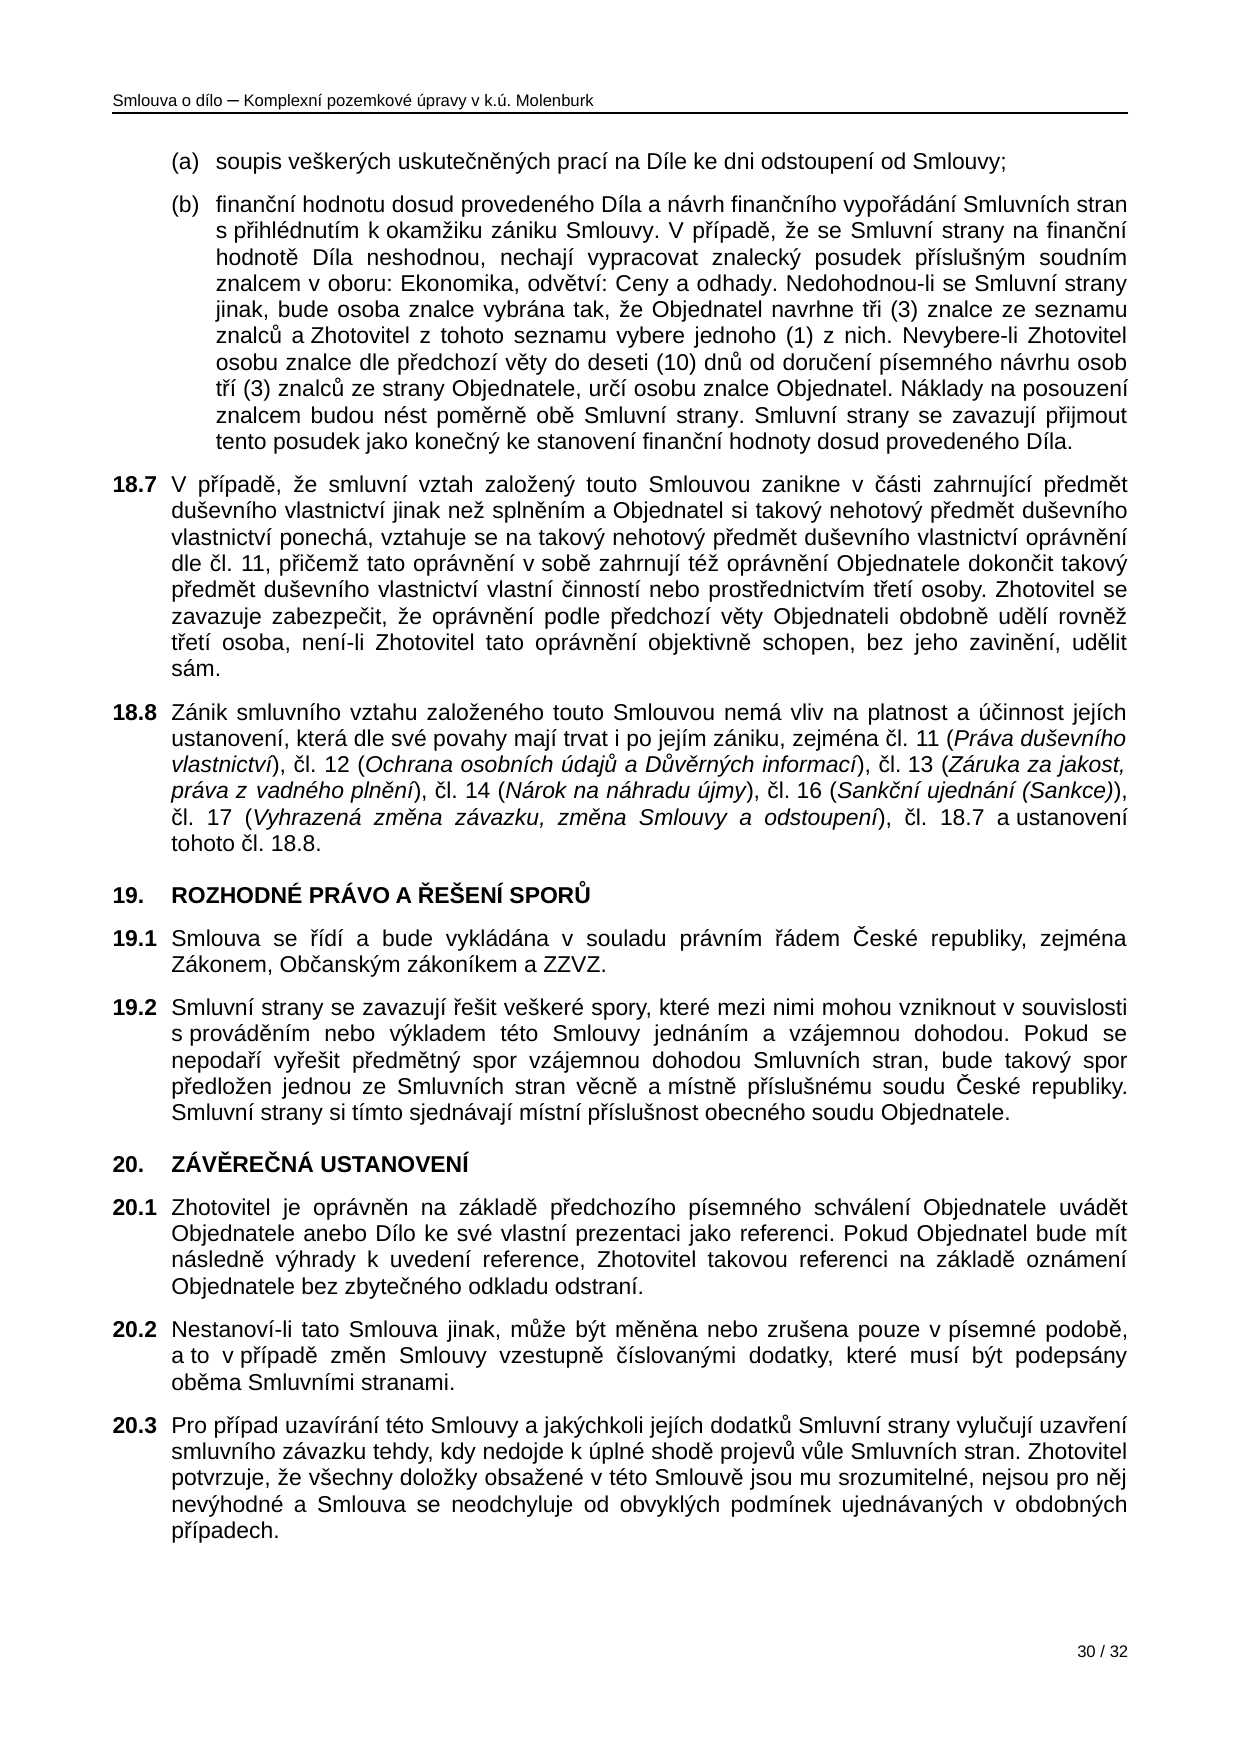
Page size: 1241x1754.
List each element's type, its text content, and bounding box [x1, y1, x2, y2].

text Pro případ uzavírání této Smlouvy a jakýchkoli jejích dodatků Smluvní strany vylučují uzavření smluvního závazku tehdy, kdy nedojde k úplné shodě projevů vůle Smluvních stran. Zhotovitel potvrzuje, že všechny doložky obsažené v této Smlouvě jsou mu srozumitelné, nejsou pro něj nevýhodné a Smlouva se neodchyluje od obvyklých podmínek ujednávaných v obdobných případech. [112, 1412, 1128, 1543]
text Závěrečná ustanovení [112, 1151, 1128, 1177]
text Zánik smluvního vztahu založeného touto Smlouvou nemá vliv na platnost a účinnost jejích ustanovení, která dle své povahy mají trvat i po jejím zániku, zejména čl. 11 (Práva duševního vlastnictví), čl. 12 (Ochrana osobních údajů a Důvěrných informací), čl. 13 (Záruka za jakost, práva z vadného plnění), čl. 14 (Nárok na náhradu újmy), čl. 16 (Sankční ujednání (Sankce)), čl. 17 (Vyhrazená změna závazku, změna Smlouvy a odstoupení), čl. 18.7 a ustanovení tohoto čl. 18.8. [112, 698, 1128, 857]
list finanční hodnotu dosud provedeného Díla a návrh finančního vypořádání Smluvních stran s přihlédnutím k okamžiku zániku Smlouvy. V případě, že se Smluvní strany na finanční hodnotě Díla neshodnou, nechají vypracovat znalecký posudek příslušným soudním znalcem v oboru: Ekonomika, odvětví: Ceny a odhady. Nedohodnou-li se Smluvní strany jinak, bude osoba znalce vybrána tak, že Objednatel navrhne tři (3) znalce ze seznamu znalců a Zhotovitel z tohoto seznamu vybere jednoho (1) z nich. Nevybere-li Zhotovitel osobu znalce dle předchozí věty do deseti (10) dnů od doručení písemného návrhu osob tří (3) znalců ze strany Objednatele, určí osobu znalce Objednatel. Náklady na posouzení znalcem budou nést poměrně obě Smluvní strany. Smluvní strany se zavazují přijmout tento posudek jako konečný ke stanovení finanční hodnoty dosud provedeného Díla. [171, 191, 1128, 454]
text Smluvní strany se zavazují řešit veškeré spory, které mezi nimi mohou vzniknout v souvislosti s prováděním nebo výkladem této Smlouvy jednáním a vzájemnou dohodou. Pokud se nepodaří vyřešit předmětný spor vzájemnou dohodou Smluvních stran, bude takový spor předložen jednou ze Smluvních stran věcně a místně příslušnému soudu České republiky. Smluvní strany si tímto sjednávají místní příslušnost obecného soudu Objednatele. [112, 994, 1128, 1126]
text V případě, že smluvní vztah založený touto Smlouvou zanikne v části zahrnující předmět duševního vlastnictví jinak než splněním a Objednatel si takový nehotový předmět duševního vlastnictví ponechá, vztahuje se na takový nehotový předmět duševního vlastnictví oprávnění dle čl. 11, přičemž tato oprávnění v sobě zahrnují též oprávnění Objednatele dokončit takový předmět duševního vlastnictví vlastní činností nebo prostřednictvím třetí osoby. Zhotovitel se zavazuje zabezpečit, že oprávnění podle předchozí věty Objednateli obdobně udělí rovněž třetí osoba, není-li Zhotovitel tato oprávnění objektivně schopen, bez jeho zavinění, udělit sám. [112, 471, 1128, 682]
list soupis veškerých uskutečněných prací na Díle ke dni odstoupení od Smlouvy; [171, 148, 1128, 174]
text Nestanoví-li tato Smlouva jinak, může být měněna nebo zrušena pouze v písemné podobě, a to v případě změn Smlouvy vzestupně číslovanými dodatky, které musí být podepsány oběma Smluvními stranami. [112, 1316, 1128, 1395]
text Smlouva se řídí a bude vykládána v souladu právním řádem České republiky, zejména Zákonem, Občanským zákoníkem a ZZVZ. [112, 924, 1128, 977]
text Rozhodné právo a řešení sporů [112, 882, 1128, 908]
text Zhotovitel je oprávněn na základě předchozího písemného schválení Objednatele uvádět Objednatele anebo Dílo ke své vlastní prezentaci jako referenci. Pokud Objednatel bude mít následně výhrady k uvedení reference, Zhotovitel takovou referenci na základě oznámení Objednatele bez zbytečného odkladu odstraní. [112, 1194, 1128, 1299]
